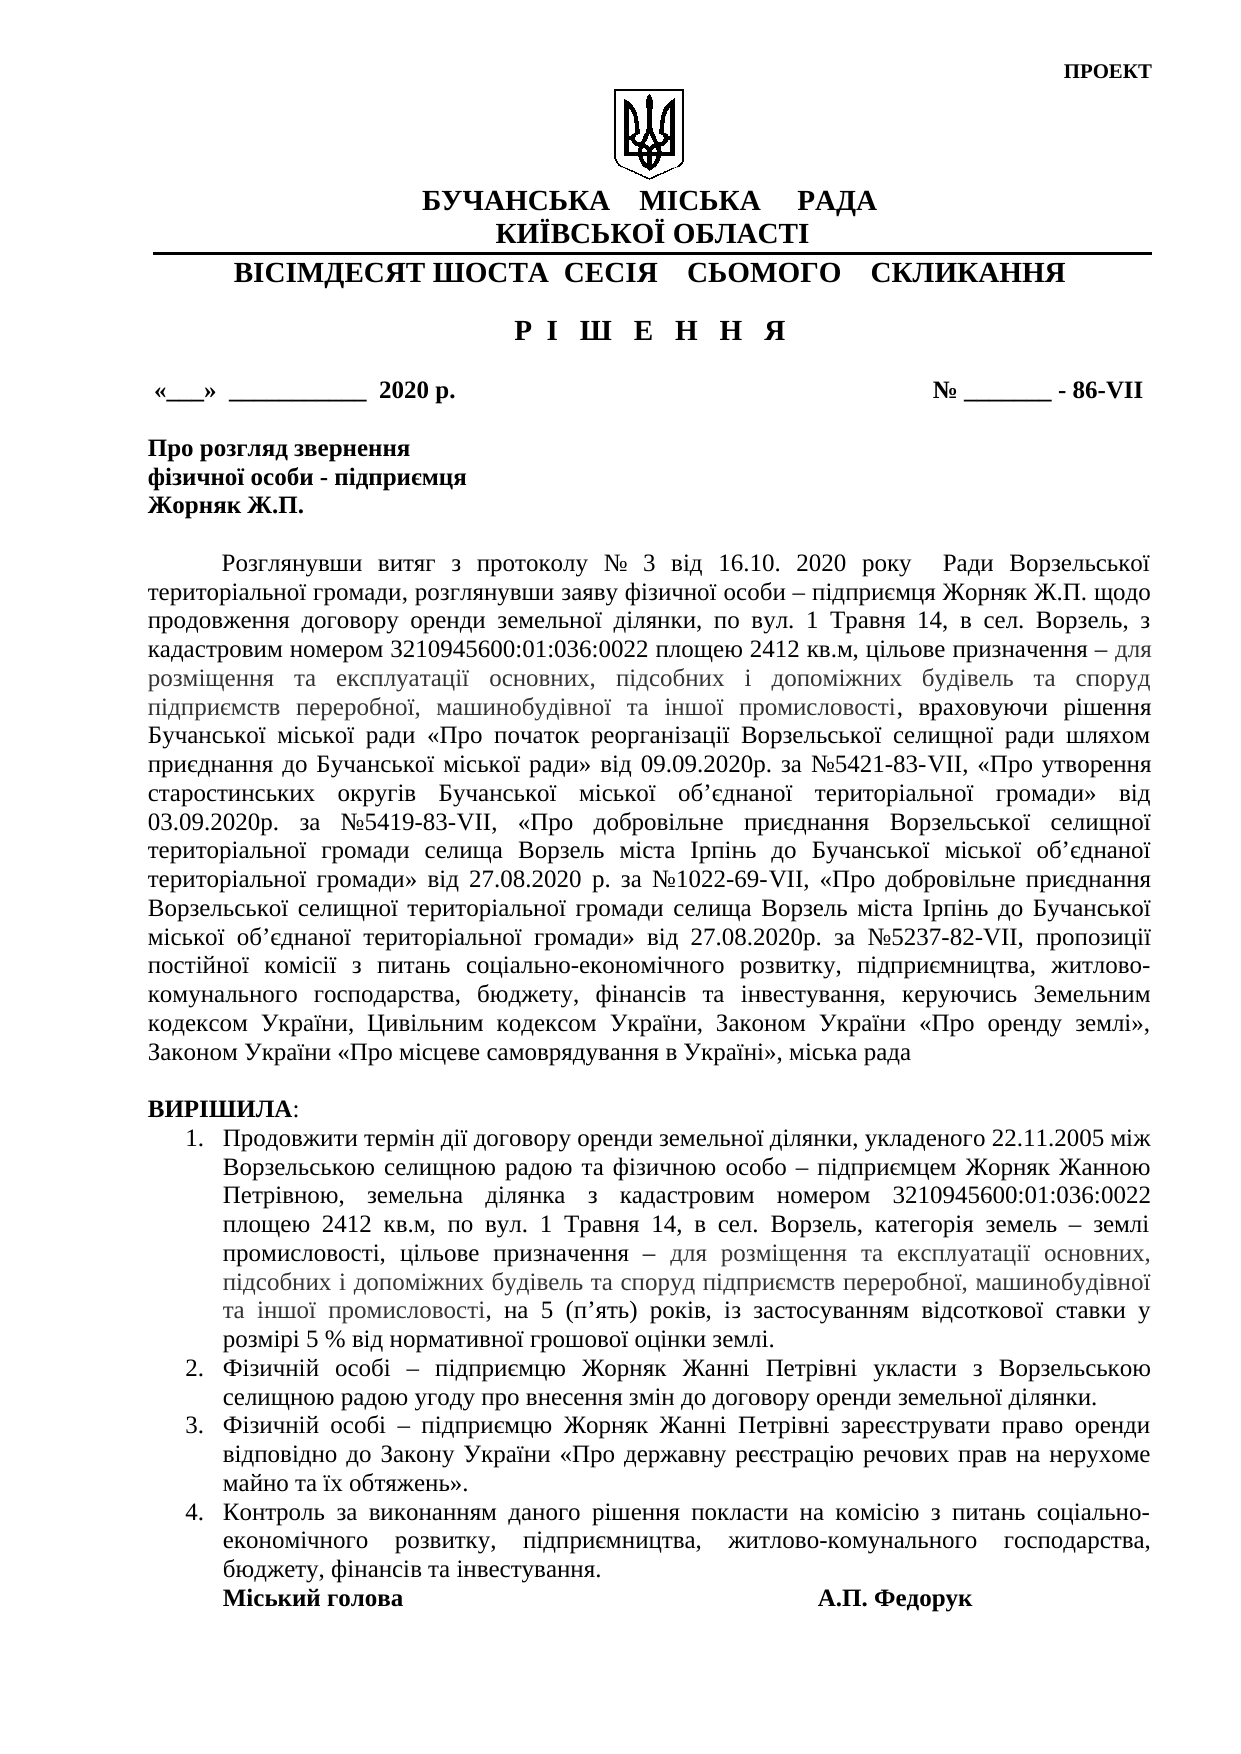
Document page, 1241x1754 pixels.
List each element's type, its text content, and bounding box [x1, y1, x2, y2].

text Про розгляд звернення [148, 433, 1152, 462]
list Фізичній особі – підприємцю Жорняк Жанні Петрівні зареєструвати право оренди відповідно до Закону України «Про державну реєстрацію речових прав на нерухоме майно та їх обтяжень». [185, 1410, 1152, 1497]
text ВИРІШИЛА: [148, 1094, 1152, 1123]
text фізичної особи - підприємця [148, 462, 1152, 490]
subtitle «___» ___________ 2020 р. № _______ - 86-VII [148, 375, 1152, 404]
subtitle Р І Ш Е Н Н Я [148, 313, 1152, 347]
text Розглянувши витяг з протоколу № 3 від 16.10. 2020 року Ради Ворзельської територіальної громади, розглянувши заяву фізичної особи – підприємця Жорняк Ж.П. щодо продовження договору оренди земельної ділянки, по вул. 1 Травня 14, в сел. Ворзель, з кадастровим номером 3210945600:01:036:0022 площею 2412 кв.м, цільове призначення – для розміщення та експлуатації основних, підсобних і допоміжних будівель та споруд підприємств переробної, машинобудівної та іншої промисловості, враховуючи рішення Бучанської міської ради «Про початок реорганізації Ворзельської селищної ради шляхом приєднання до Бучанської міської ради» від 09.09.2020р. за №5421-83-VII, «Про утворення старостинських округів Бучанської міської об’єднаної територіальної громади» від 03.09.2020р. за №5419-83-VII, «Про добровільне приєднання Ворзельської селищної територіальної громади селища Ворзель міста Ірпінь до Бучанської міської об’єднаної територіальної громади» від 27.08.2020 р. за №1022-69-VII, «Про добровільне приєднання Ворзельської селищної територіальної громади селища Ворзель міста Ірпінь до Бучанської міської об’єднаної територіальної громади» від 27.08.2020р. за №5237-82-VII, пропозиції постійної комісії з питань соціально-економічного розвитку, підприємництва, житлово-комунального господарства, бюджету, фінансів та інвестування, керуючись Земельним кодексом України, Цивільним кодексом України, Законом України «Про оренду землі», Законом України «Про місцеве самоврядування в Україні», міська рада [148, 548, 1152, 663]
text ВІСІМДЕСЯТ ШОСТА СЕСІЯ СЬОМОГО СКЛИКАННЯ [148, 255, 1152, 289]
text БУЧАНСЬКА МІСЬКА РАДА [148, 183, 1152, 217]
list Продовжити термін дії договору оренди земельної ділянки, укладеного 22.11.2005 між Ворзельською селищною радою та фізичною особо – підприємцем Жорняк Жанною Петрівною, земельна ділянка з кадастровим номером 3210945600:01:036:0022 площею 2412 кв.м, по вул. 1 Травня 14, в сел. Ворзель, категорія земель – землі промисловості, цільове призначення – для розміщення та експлуатації основних, підсобних і допоміжних будівель та споруд підприємств переробної, машинобудівної та іншої промисловості, на 5 (п’ять) років, із застосуванням відсоткової ставки у розмірі 5 % від нормативної грошової оцінки землі. [185, 1123, 1152, 1353]
text Жорняк Ж.П. [148, 490, 1152, 519]
subtitle КИЇВСЬКОЇ ОБЛАСТІ [153, 217, 1152, 252]
list Контроль за виконанням даного рішення покласти на комісію з питань соціально-економічного розвитку, підприємництва, житлово-комунального господарства, бюджету, фінансів та інвестування. [185, 1497, 1152, 1583]
subtitle ПРОЕКТ [148, 59, 1152, 83]
list Фізичній особі – підприємцю Жорняк Жанні Петрівні укласти з Ворзельською селищною радою угоду про внесення змін до договору оренди земельної ділянки. [185, 1353, 1152, 1410]
subtitle Міський голова А.П. Федорук [148, 1583, 1152, 1612]
text Розглянувши витяг з протоколу № 3 від 16.10. 2020 року Ради Ворзельської територіальної громади, розглянувши заяву фізичної особи – підприємця Жорняк Ж.П. щодо продовження договору оренди земельної ділянки, по вул. 1 Травня 14, в сел. Ворзель, з кадастровим номером 3210945600:01:036:0022 площею 2412 кв.м, цільове призначення – для розміщення та експлуатації основних, підсобних і допоміжних будівель та споруд підприємств переробної, машинобудівної та іншої промисловості, враховуючи рішення Бучанської міської ради «Про початок реорганізації Ворзельської селищної ради шляхом приєднання до Бучанської міської ради» від 09.09.2020р. за №5421-83-VII, «Про утворення старостинських округів Бучанської міської об’єднаної територіальної громади» від 03.09.2020р. за №5419-83-VII, «Про добровільне приєднання Ворзельської селищної територіальної громади селища Ворзель міста Ірпінь до Бучанської міської об’єднаної територіальної громади» від 27.08.2020 р. за №1022-69-VII, «Про добровільне приєднання Ворзельської селищної територіальної громади селища Ворзель міста Ірпінь до Бучанської міської об’єднаної територіальної громади» від 27.08.2020р. за №5237-82-VII, пропозиції постійної комісії з питань соціально-економічного розвитку, підприємництва, житлово-комунального господарства, бюджету, фінансів та інвестування, керуючись Земельним кодексом України, Цивільним кодексом України, Законом України «Про оренду землі», Законом України «Про місцеве самоврядування в Україні», міська рада [148, 692, 1152, 1065]
